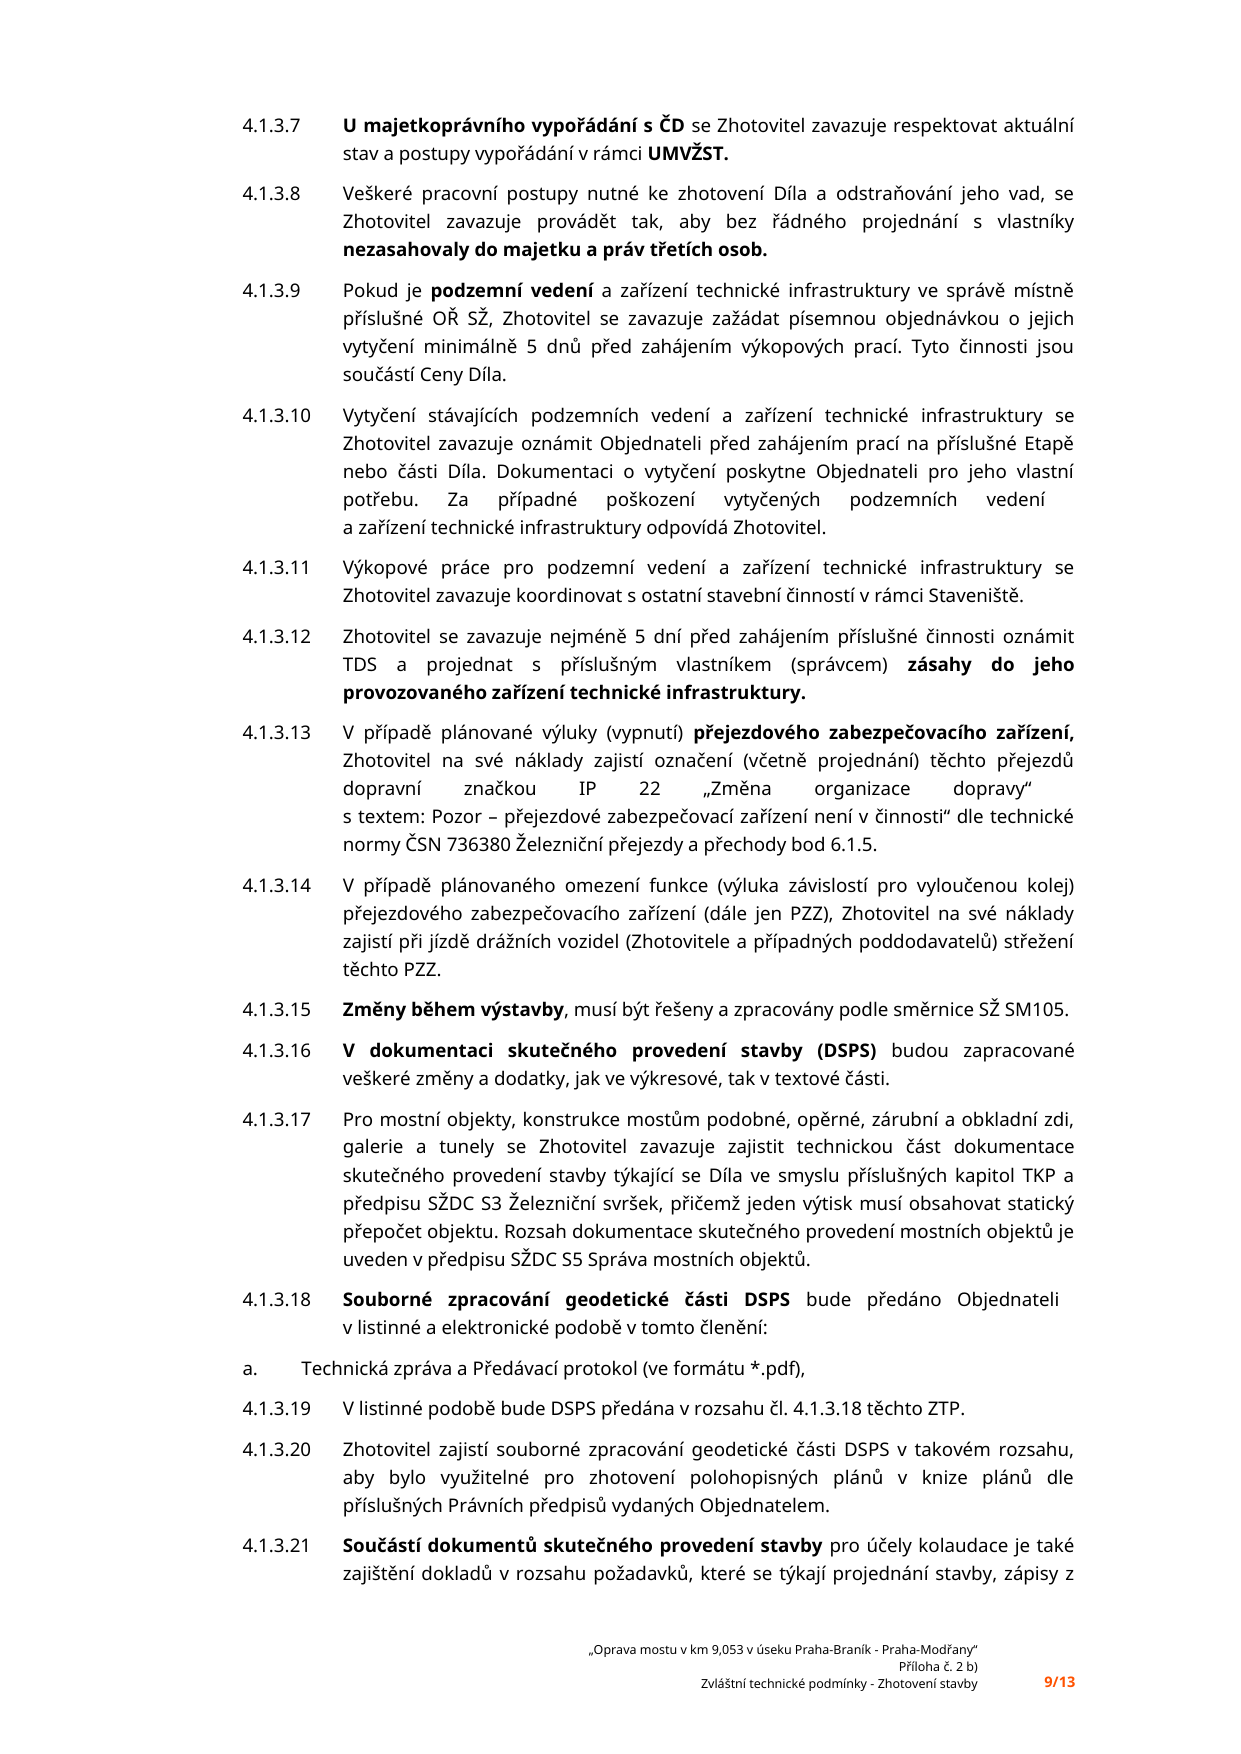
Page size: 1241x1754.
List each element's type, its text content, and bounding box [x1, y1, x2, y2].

text V listinné podobě bude DSPS předána v rozsahu čl. 4.1.3.18 těchto ZTP. [242, 1396, 1075, 1421]
text Zhotovitel se zavazuje nejméně 5 dní před zahájením příslušné činnosti oznámit TDS a projednat s příslušným vlastníkem (správcem) zásahy do jeho provozovaného zařízení technické infrastruktury. [242, 623, 1075, 704]
text Vytyčení stávajících podzemních vedení a zařízení technické infrastruktury se Zhotovitel zavazuje oznámit Objednateli před zahájením prací na příslušné Etapě nebo části Díla. Dokumentaci o vytyčení poskytne Objednateli pro jeho vlastní potřebu. Za případné poškození vytyčených podzemních vedení a zařízení technické infrastruktury odpovídá Zhotovitel. [242, 402, 1075, 539]
text Zhotovitel zajistí souborné zpracování geodetické části DSPS v takovém rozsahu, aby bylo využitelné pro zhotovení polohopisných plánů v knize plánů dle příslušných Právních předpisů vydaných Objednatelem. [242, 1436, 1075, 1518]
text Souborné zpracování geodetické části DSPS bude předáno Objednateli v listinné a elektronické podobě v tomto členění: [242, 1286, 1075, 1340]
text Výkopové práce pro podzemní vedení a zařízení technické infrastruktury se Zhotovitel zavazuje koordinovat s ostatní stavební činností v rámci Staveniště. [242, 554, 1075, 608]
text Pro mostní objekty, konstrukce mostům podobné, opěrné, zárubní a obkladní zdi, galerie a tunely se Zhotovitel zavazuje zajistit technickou část dokumentace skutečného provedení stavby týkající se Díla ve smyslu příslušných kapitol TKP a předpisu SŽDC S3 Železniční svršek, přičemž jeden výtisk musí obsahovat statický přepočet objektu. Rozsah dokumentace skutečného provedení mostních objektů je uveden v předpisu SŽDC S5 Správa mostních objektů. [242, 1106, 1075, 1271]
text V případě plánované výluky (vypnutí) přejezdového zabezpečovacího zařízení, Zhotovitel na své náklady zajistí označení (včetně projednání) těchto přejezdů dopravní značkou IP 22 „Změna organizace dopravy“ s textem: Pozor – přejezdové zabezpečovací zařízení není v činnosti“ dle technické normy ČSN 736380 Železniční přejezdy a přechody bod 6.1.5. [242, 719, 1075, 857]
text Veškeré pracovní postupy nutné ke zhotovení Díla a odstraňování jeho vad, se Zhotovitel zavazuje provádět tak, aby bez řádného projednání s vlastníky nezasahovaly do majetku a práv třetích osob. [242, 181, 1075, 262]
text Změny během výstavby, musí být řešeny a zpracovány podle směrnice SŽ SM105. [242, 997, 1075, 1022]
text U majetkoprávního vypořádání s ČD se Zhotovitel zavazuje respektovat aktuální stav a postupy vypořádání v rámci UMVŽST. [242, 112, 1075, 166]
list Technická zpráva a Předávací protokol (ve formátu *.pdf), [242, 1355, 1075, 1381]
text V případě plánovaného omezení funkce (výluka závislostí pro vyloučenou kolej) přejezdového zabezpečovacího zařízení (dále jen PZZ), Zhotovitel na své náklady zajistí při jízdě drážních vozidel (Zhotovitele a případných poddodavatelů) střežení těchto PZZ. [242, 872, 1075, 982]
text V dokumentaci skutečného provedení stavby (DSPS) budou zapracované veškeré změny a dodatky, jak ve výkresové, tak v textové části. [242, 1037, 1075, 1091]
text Pokud je podzemní vedení a zařízení technické infrastruktury ve správě místně příslušné OŘ SŽ, Zhotovitel se zavazuje zažádat písemnou objednávkou o jejich vytyčení minimálně 5 dnů před zahájením výkopových prací. Tyto činnosti jsou součástí Ceny Díla. [242, 277, 1075, 387]
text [242, 1533, 1075, 1586]
